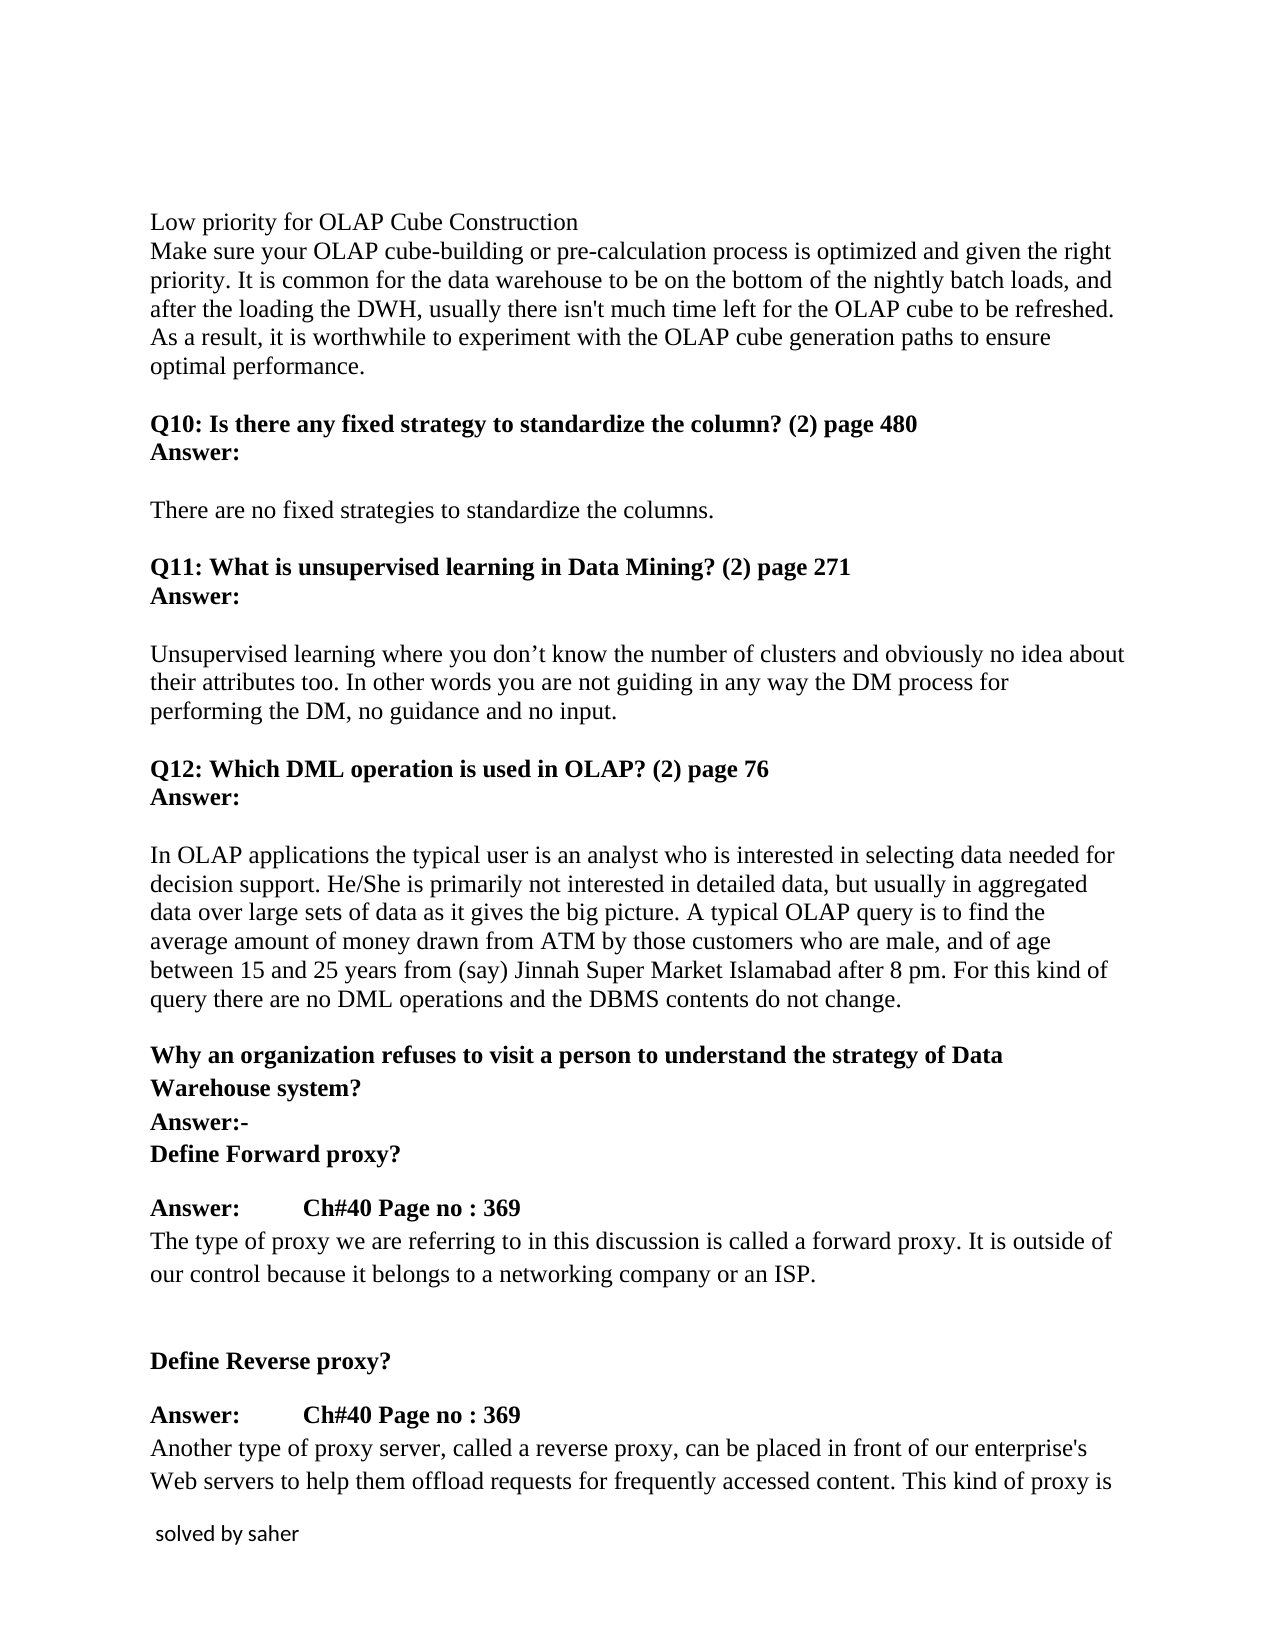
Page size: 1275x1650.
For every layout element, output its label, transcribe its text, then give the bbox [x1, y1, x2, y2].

text Low priority for OLAP Cube Construction Make sure your OLAP cube-building or pre-calculation process is optimized and given the right priority. It is common for the data warehouse to be on the bottom of the nightly batch loads, and after the loading the DWH, usually there isn't much time left for the OLAP cube to be refreshed. As a result, it is worthwhile to experiment with the OLAP cube generation paths to ensure optimal performance. Q10: Is there any fixed strategy to standardize the column? (2) page 480 [150, 150, 1125, 437]
text Why an organization refuses to visit a person to understand the strategy of Data Warehouse system? Answer:- Define Forward proxy? [150, 1041, 1125, 1168]
text Answer: Ch#40 Page no : 369 The type of proxy we are referring to in this discussion is called a forward proxy. It is outside of our control because it belongs to a networking company or an ISP. [150, 1193, 1125, 1288]
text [150, 1400, 1125, 1495]
text Answer: There are no fixed strategies to standardize the columns. Q11: What is unsupervised learning in Data Mining? (2) page 271 [150, 437, 1125, 581]
text Define Reverse proxy? [150, 1313, 1125, 1375]
text Answer: Unsupervised learning where you don’t know the number of clusters and obviously no idea about their attributes too. In other words you are not guiding in any way the DM process for performing the DM, no guidance and no input. Q12: Which DML operation is used in OLAP? (2) page 76 [150, 581, 1125, 782]
text Answer: In OLAP applications the typical user is an analyst who is interested in selecting data needed for decision support. He/She is primarily not interested in detailed data, but usually in aggregated data over large sets of data as it gives the big picture. A typical OLAP query is to find the average amount of money drawn from ATM by those customers who are male, and of age between 15 and 25 years from (say) Jinnah Super Market Islamabad after 8 pm. For this kind of query there are no DML operations and the DBMS contents do not change. [150, 782, 1125, 1041]
